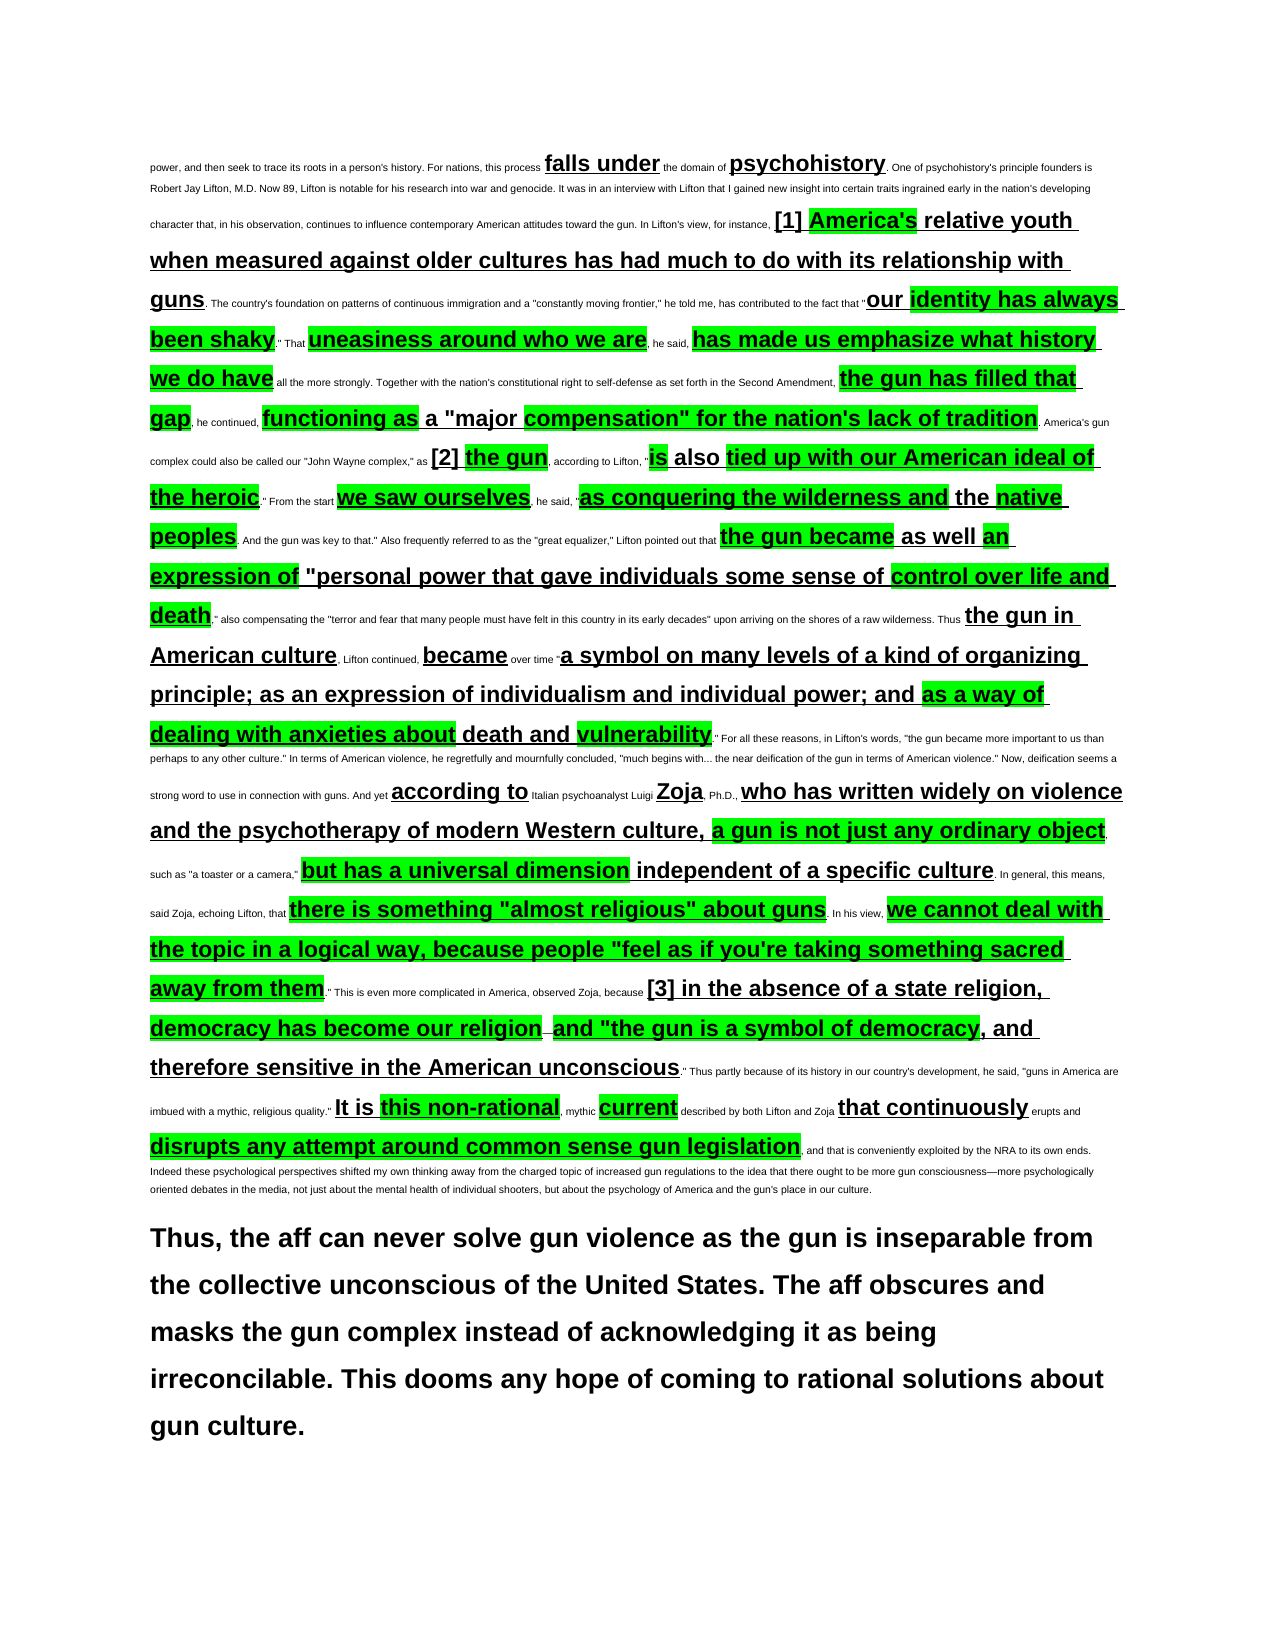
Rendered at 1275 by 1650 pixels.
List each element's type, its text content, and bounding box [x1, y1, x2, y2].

subtitle Thus, the aff can never solve gun violence as the gun is inseparable from the collective unconscious of the United States. The aff obscures and masks the gun complex instead of acknowledging it as being irreconcilable. This dooms any hope of coming to rational solutions about gun culture. [150, 1222, 1125, 1441]
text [150, 150, 1125, 1196]
